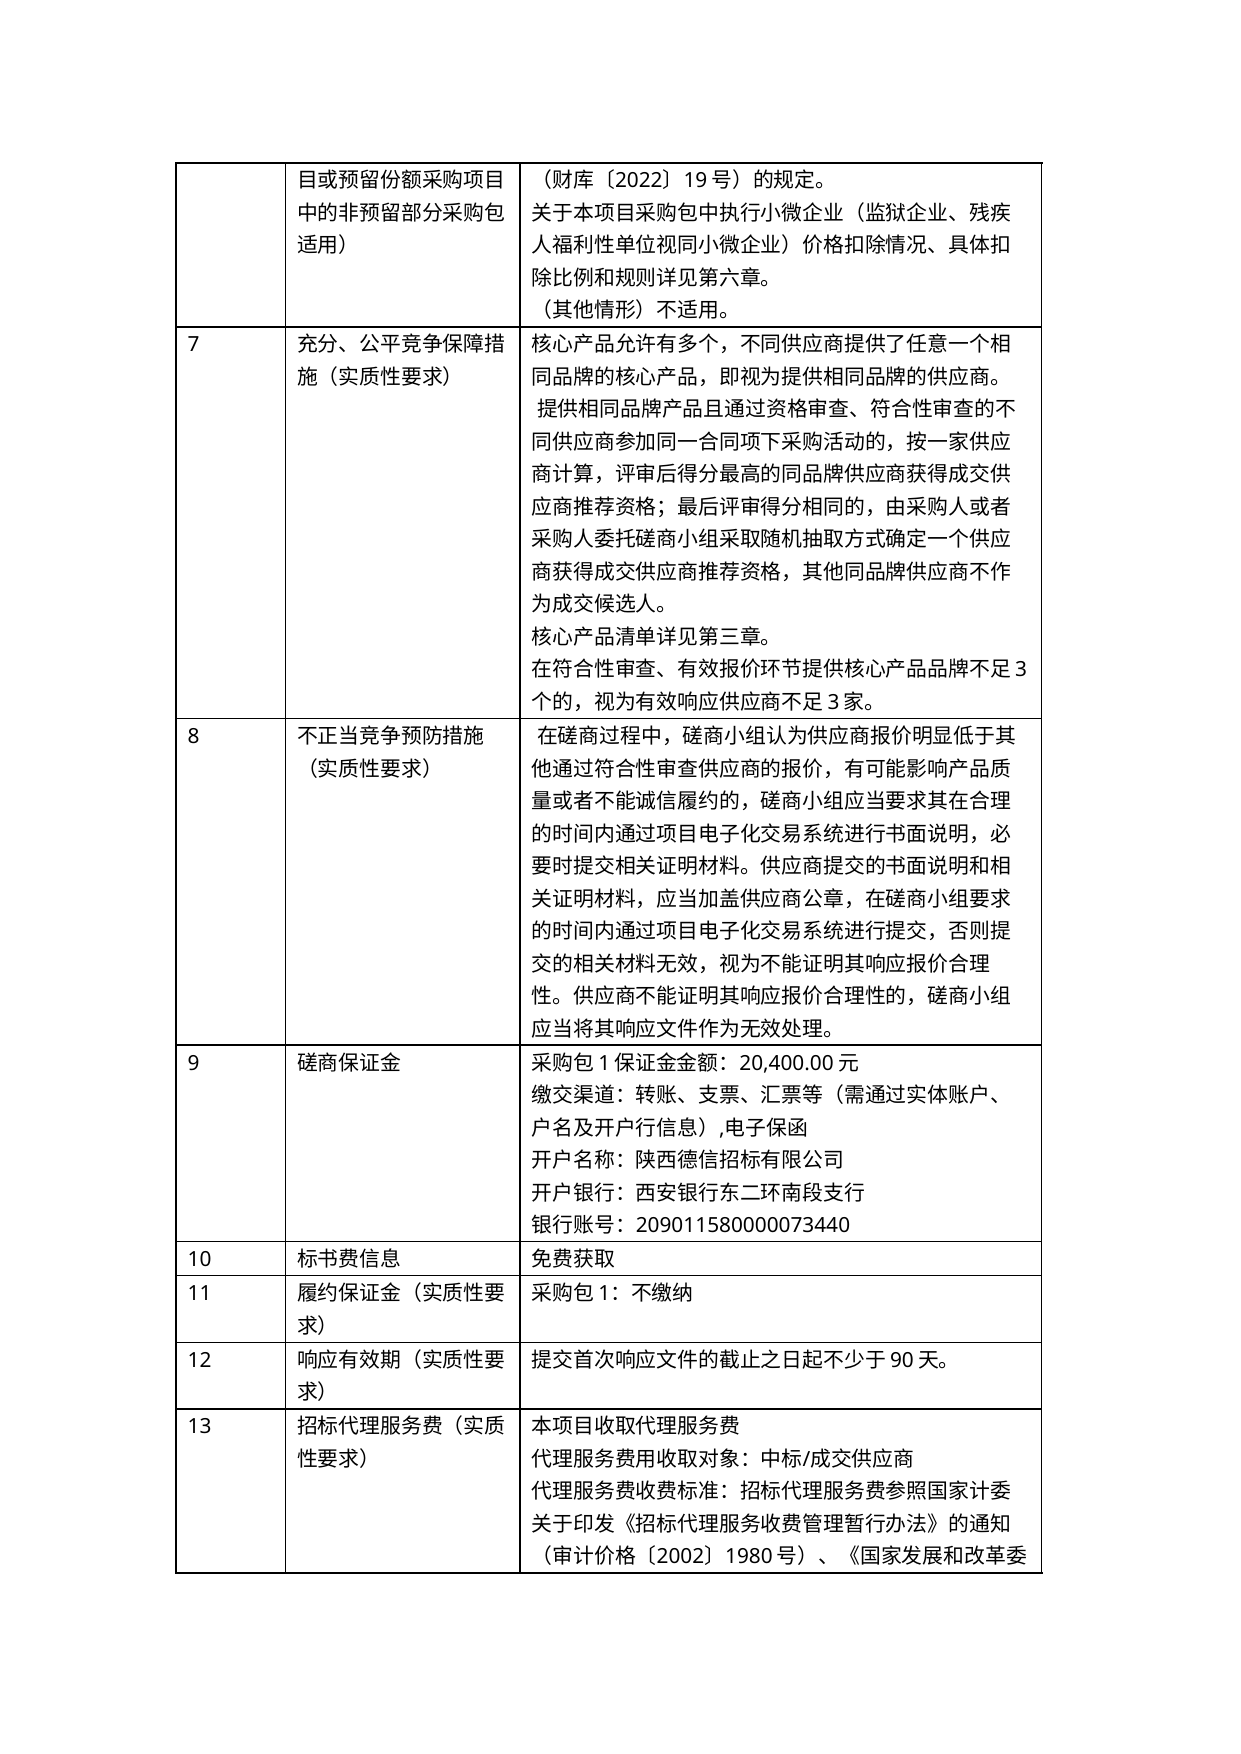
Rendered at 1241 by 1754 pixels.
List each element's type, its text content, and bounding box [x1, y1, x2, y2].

table_cell 招标代理服务费（实质性要求） [286, 1410, 519, 1572]
table_cell 11 [177, 1276, 285, 1341]
table_cell 采购包1保证金金额：20,400.00元 缴交渠道：转账、支票、汇票等（需通过实体账户、户名及开户行信息）,电子保函 开户名称：陕西德信招标有限公司 开户银行：西安银行东二环南段支行 银行账号：209011580000073440 [521, 1046, 1041, 1241]
table_cell 7 [177, 328, 285, 718]
table_cell 充分、公平竞争保障措施（实质性要求） [286, 328, 519, 718]
table_cell 8 [177, 719, 285, 1044]
table_cell 不正当竞争预防措施（实质性要求） [286, 719, 519, 1044]
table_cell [286, 164, 519, 326]
table_cell 10 [177, 1242, 285, 1275]
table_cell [521, 164, 1041, 326]
table_cell 免费获取 [521, 1242, 1041, 1275]
table_cell 响应有效期（实质性要求） [286, 1343, 519, 1408]
table_cell 采购包1：不缴纳 [521, 1276, 1041, 1341]
table_cell 在磋商过程中，磋商小组认为供应商报价明显低于其他通过符合性审查供应商的报价，有可能影响产品质量或者不能诚信履约的，磋商小组应当要求其在合理的时间内通过项目电子化交易系统进行书面说明，必要时提交相关证明材料。供应商提交的书面说明和相关证明材料，应当加盖供应商公章，在磋商小组要求的时间内通过项目电子化交易系统进行提交，否则提交的相关材料无效，视为不能证明其响应报价合理性。供应商不能证明其响应报价合理性的，磋商小组应当将其响应文件作为无效处理。 [521, 719, 1041, 1044]
table_cell 标书费信息 [286, 1242, 519, 1275]
table_cell 核心产品允许有多个，不同供应商提供了任意一个相同品牌的核心产品，即视为提供相同品牌的供应商。 提供相同品牌产品且通过资格审查、符合性审查的不同供应商参加同一合同项下采购活动的，按一家供应商计算，评审后得分最高的同品牌供应商获得成交供应商推荐资格；最后评审得分相同的，由采购人或者采购人委托磋商小组采取随机抽取方式确定一个供应商获得成交供应商推荐资格，其他同品牌供应商不作为成交候选人。 核心产品清单详见第三章。 在符合性审查、有效报价环节提供核心产品品牌不足3个的，视为有效响应供应商不足3家。 [521, 328, 1041, 718]
table_cell 12 [177, 1343, 285, 1408]
table_cell 6 [177, 164, 285, 326]
table_cell 13 [177, 1410, 285, 1572]
table_cell 提交首次响应文件的截止之日起不少于90天。 [521, 1343, 1041, 1408]
table_cell 磋商保证金 [286, 1046, 519, 1241]
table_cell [521, 1410, 1041, 1572]
table_cell 履约保证金（实质性要求） [286, 1276, 519, 1341]
table_cell 9 [177, 1046, 285, 1241]
